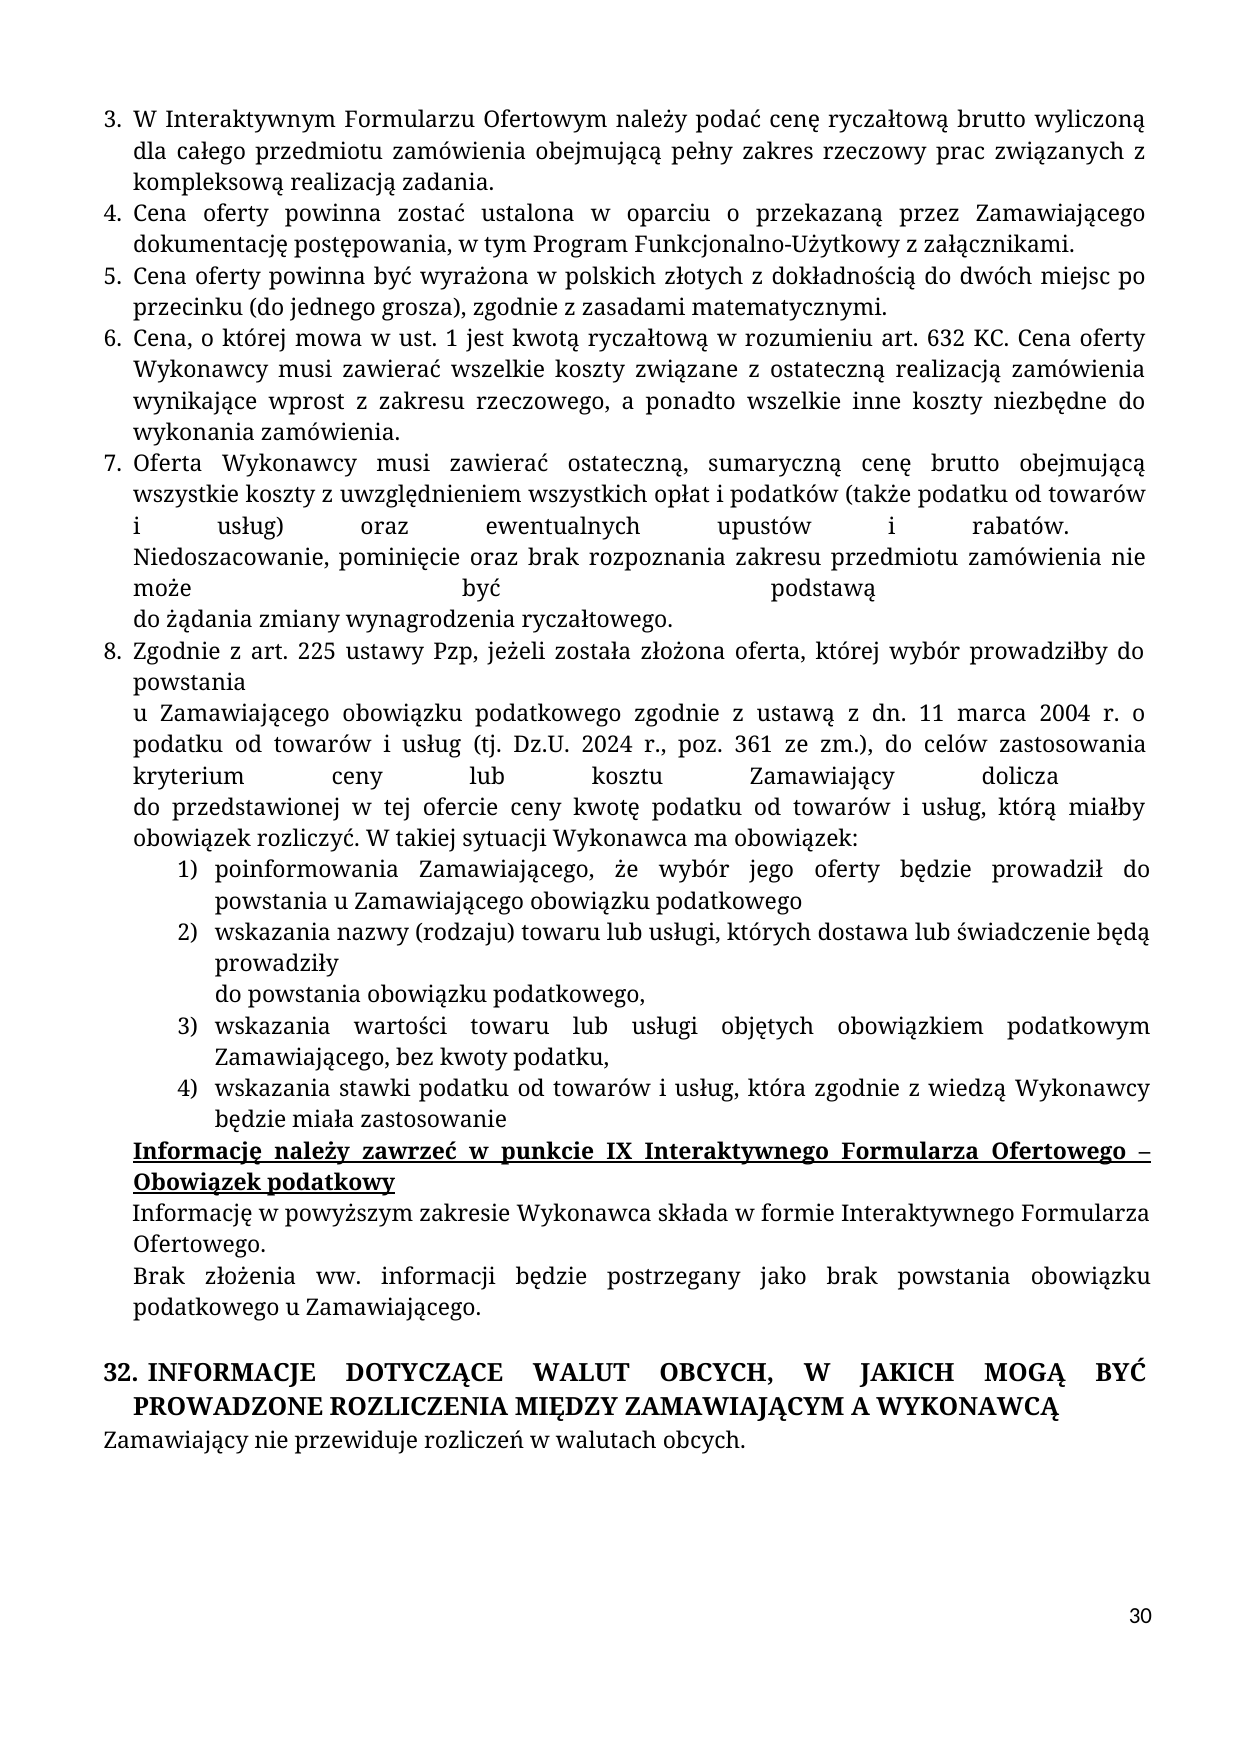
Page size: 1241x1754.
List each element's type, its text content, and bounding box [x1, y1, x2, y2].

list Informację w powyższym zakresie Wykonawca składa w formie Interaktywnego Formularza Ofertowego. Brak złożenia ww. informacji będzie postrzegany jako brak powstania obowiązku podatkowego u Zamawiającego. [132, 1197, 1152, 1322]
list wskazania nazwy (rodzaju) towaru lub usługi, których dostawa lub świadczenie będą prowadziły do powstania obowiązku podatkowego, [177, 916, 1152, 1009]
list wskazania wartości towaru lub usługi objętych obowiązkiem podatkowym Zamawiającego, bez kwoty podatku, [177, 1009, 1152, 1072]
list poinformowania Zamawiającego, że wybór jego oferty będzie prowadził do powstania u Zamawiającego obowiązku podatkowego [177, 853, 1152, 916]
list Cena, o której mowa w ust. 1 jest kwotą ryczałtową w rozumieniu art. 632 KC. Cena oferty Wykonawcy musi zawierać wszelkie koszty związane z ostateczną realizacją zamówienia wynikające wprost z zakresu rzeczowego, a ponadto wszelkie inne koszty niezbędne do wykonania zamówienia. [103, 322, 1147, 447]
list Cena oferty powinna zostać ustalona w oparciu o przekazaną przez Zamawiającego dokumentację postępowania, w tym Program Funkcjonalno-Użytkowy z załącznikami. [103, 197, 1147, 259]
text Informację należy zawrzeć w punkcie IX Interaktywnego Formularza Ofertowego – Obowiązek podatkowy [133, 1134, 1152, 1197]
list W Interaktywnym Formularzu Ofertowym należy podać cenę ryczałtową brutto wyliczoną dla całego przedmiotu zamówienia obejmującą pełny zakres rzeczowy prac związanych z kompleksową realizacją zadania. [103, 103, 1147, 197]
subtitle Zamawiający nie przewiduje rozliczeń w walutach obcych. [103, 1423, 1147, 1455]
list Cena oferty powinna być wyrażona w polskich złotych z dokładnością do dwóch miejsc po przecinku (do jednego grosza), zgodnie z zasadami matematycznymi. [103, 259, 1147, 322]
subtitle INFORMACJE DOTYCZĄCE WALUT OBCYCH, W JAKICH MOGĄ BYĆ PROWADZONE ROZLICZENIA MIĘDZY ZAMAWIAJĄCYM A WYKONAWCĄ [103, 1354, 1147, 1422]
list Oferta Wykonawcy musi zawierać ostateczną, sumaryczną cenę brutto obejmującą wszystkie koszty z uwzględnieniem wszystkich opłat i podatków (także podatku od towarów i usług) oraz ewentualnych upustów i rabatów. Niedoszacowanie, pominięcie oraz brak rozpoznania zakresu przedmiotu zamówienia nie może być podstawą do żądania zmiany wynagrodzenia ryczałtowego. [103, 447, 1147, 634]
list Zgodnie z art. 225 ustawy Pzp, jeżeli została złożona oferta, której wybór prowadziłby do powstania u Zamawiającego obowiązku podatkowego zgodnie z ustawą z dn. 11 marca 2004 r. o podatku od towarów i usług (tj. Dz.U. 2024 r., poz. 361 ze zm.), do celów zastosowania kryterium ceny lub kosztu Zamawiający dolicza do przedstawionej w tej ofercie ceny kwotę podatku od towarów i usług, którą miałby obowiązek rozliczyć. W takiej sytuacji Wykonawca ma obowiązek: [103, 634, 1147, 853]
list wskazania stawki podatku od towarów i usług, która zgodnie z wiedzą Wykonawcy będzie miała zastosowanie [177, 1072, 1152, 1134]
